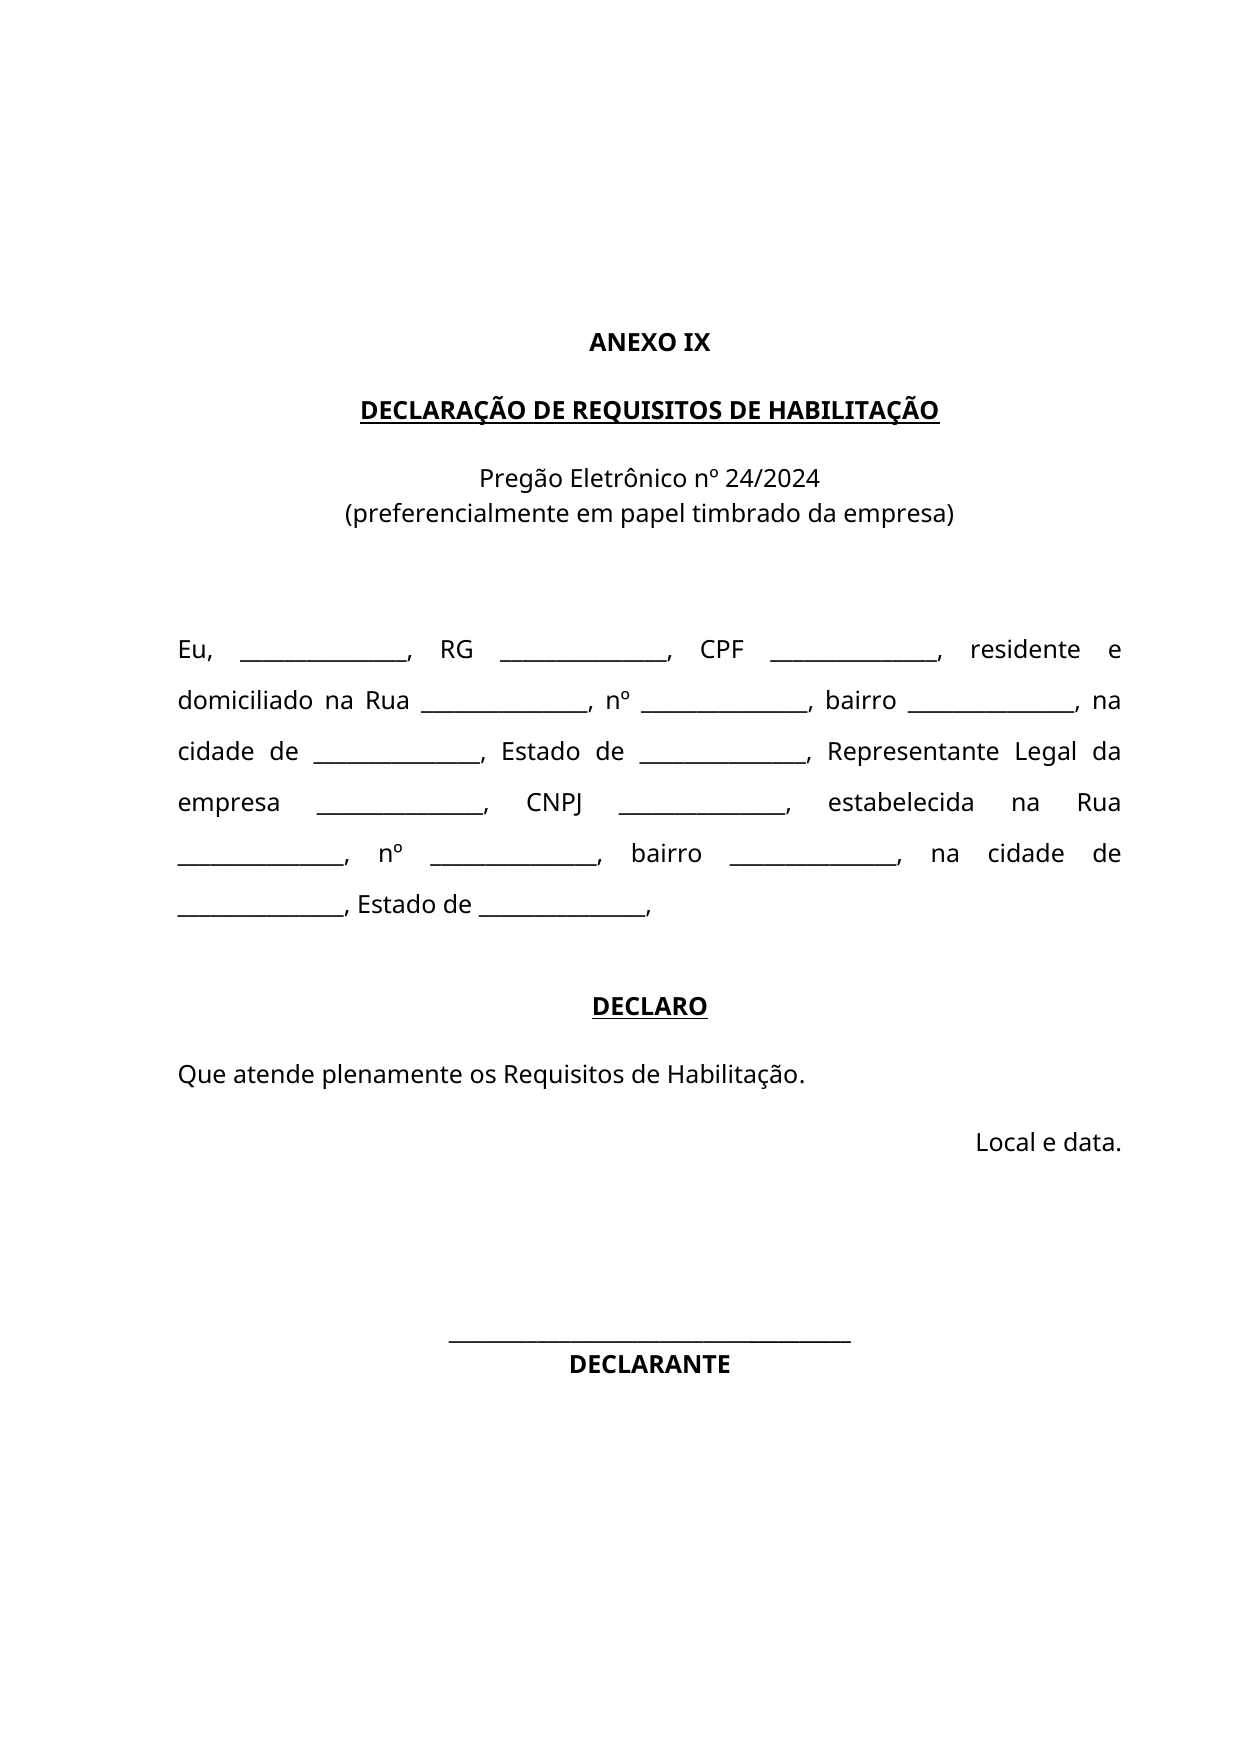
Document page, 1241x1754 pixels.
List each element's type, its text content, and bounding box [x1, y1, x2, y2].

text Pregão Eletrônico nº 24/2024 [177, 461, 1122, 495]
text _____________________________________ [177, 1312, 1122, 1346]
text Local e data. [177, 1125, 1122, 1159]
text (preferencialmente em papel timbrado da empresa) [177, 495, 1122, 529]
text Que atende plenamente os Requisitos de Habilitação. [177, 1057, 1122, 1091]
text DECLARO [177, 989, 1122, 1023]
text Eu, _______________, RG _______________, CPF _______________, residente e domiciliado na Rua _______________, nº _______________, bairro _______________, na cidade de _______________, Estado de _______________, Representante Legal da empresa _______________, CNPJ _______________, estabelecida na Rua _______________, nº _______________, bairro _______________, na cidade de _______________, Estado de _______________, [177, 631, 1122, 921]
text DECLARAÇÃO DE REQUISITOS DE HABILITAÇÃO [177, 393, 1122, 427]
text ANEXO IX [177, 325, 1122, 359]
text DECLARANTE [177, 1346, 1122, 1380]
